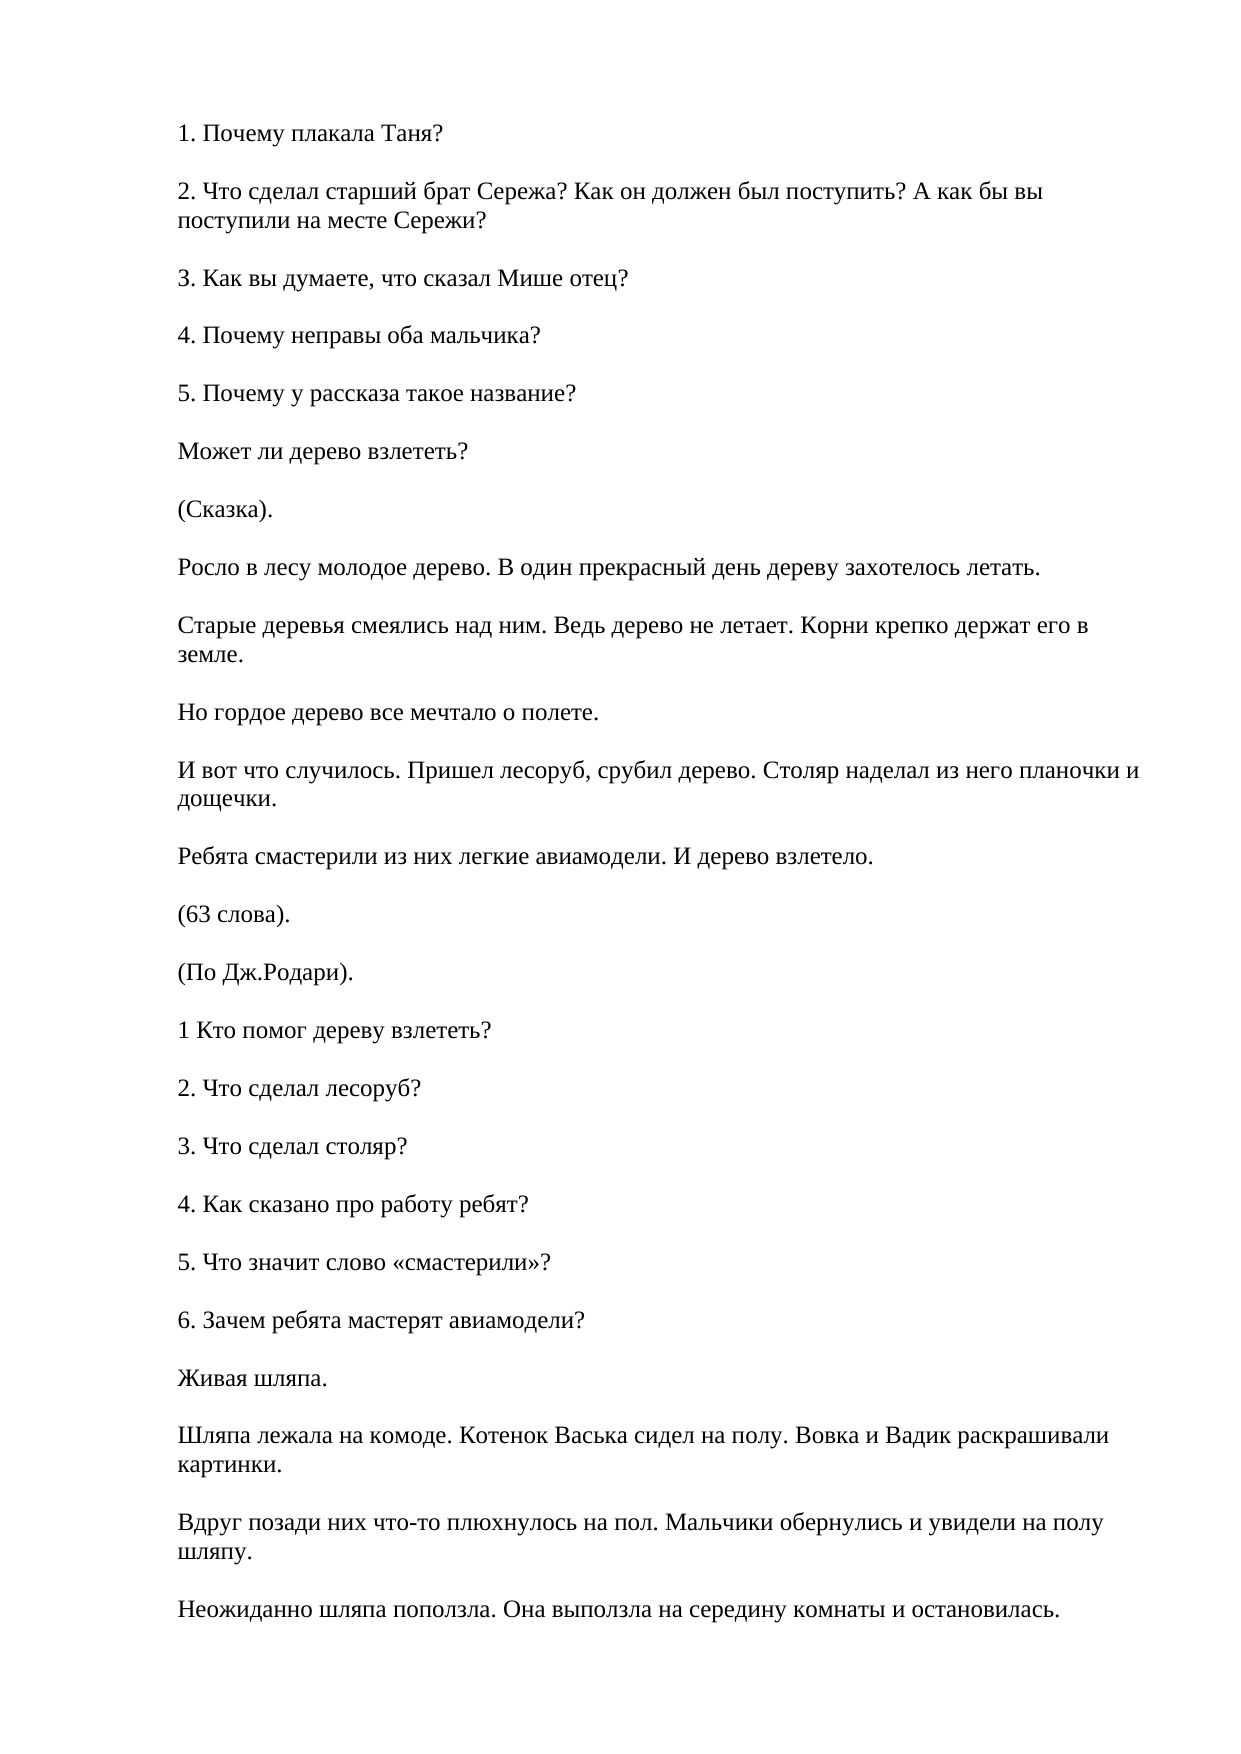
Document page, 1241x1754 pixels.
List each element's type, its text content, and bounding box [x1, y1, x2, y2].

text 4. Как сказано про работу ребят? [177, 1189, 1152, 1218]
text 5. Почему у рассказа такое название? [177, 378, 1152, 407]
text (Сказка). [177, 494, 1152, 523]
text Старые деревья смеялись над ним. Ведь дерево не летает. Корни крепко держат его в земле. [177, 610, 1152, 668]
text Росло в лесу молодое дерево. В один прекрасный день дереву захотелось летать. [177, 552, 1152, 581]
text 3. Что сделал столяр? [177, 1131, 1152, 1160]
text (63 слова). [177, 899, 1152, 928]
text Шляпа лежала на комоде. Котенок Васька сидел на полу. Вовка и Вадик раскрашивали картинки. [177, 1421, 1152, 1478]
text 4. Почему неправы оба мальчика? [177, 321, 1152, 349]
text 6. Зачем ребята мастерят авиамодели? [177, 1305, 1152, 1333]
text И вот что случилось. Пришел лесоруб, срубил дерево. Столяр наделал из него планочки и дощечки. [177, 755, 1152, 812]
text Неожиданно шляпа поползла. Она выползла на середину комнаты и остановилась. [177, 1594, 1152, 1623]
text З. Как вы думаете, что сказал Мише отец? [177, 263, 1152, 291]
text 2. Что сделал лесоруб? [177, 1073, 1152, 1102]
text Вдруг позади них что-то плюхнулось на пол. Мальчики обернулись и увидели на полу шляпу. [177, 1507, 1152, 1565]
text 5. Что значит слово «смастерили»? [177, 1247, 1152, 1276]
text 2. Что сделал старший брат Сережа? Как он должен был поступить? А как бы вы поступили на месте Сережи? [177, 176, 1152, 233]
text 1 Кто помог дереву взлететь? [177, 1015, 1152, 1044]
text Ребята смастерили из них легкие авиамодели. И дерево взлетело. [177, 841, 1152, 870]
text 1. Почему плакала Таня? [177, 118, 1152, 147]
text Живая шляпа. [177, 1363, 1152, 1391]
text Может ли дерево взлететь? [177, 436, 1152, 465]
text (По Дж.Родари). [177, 957, 1152, 986]
text Но гордое дерево все мечтало о полете. [177, 697, 1152, 726]
